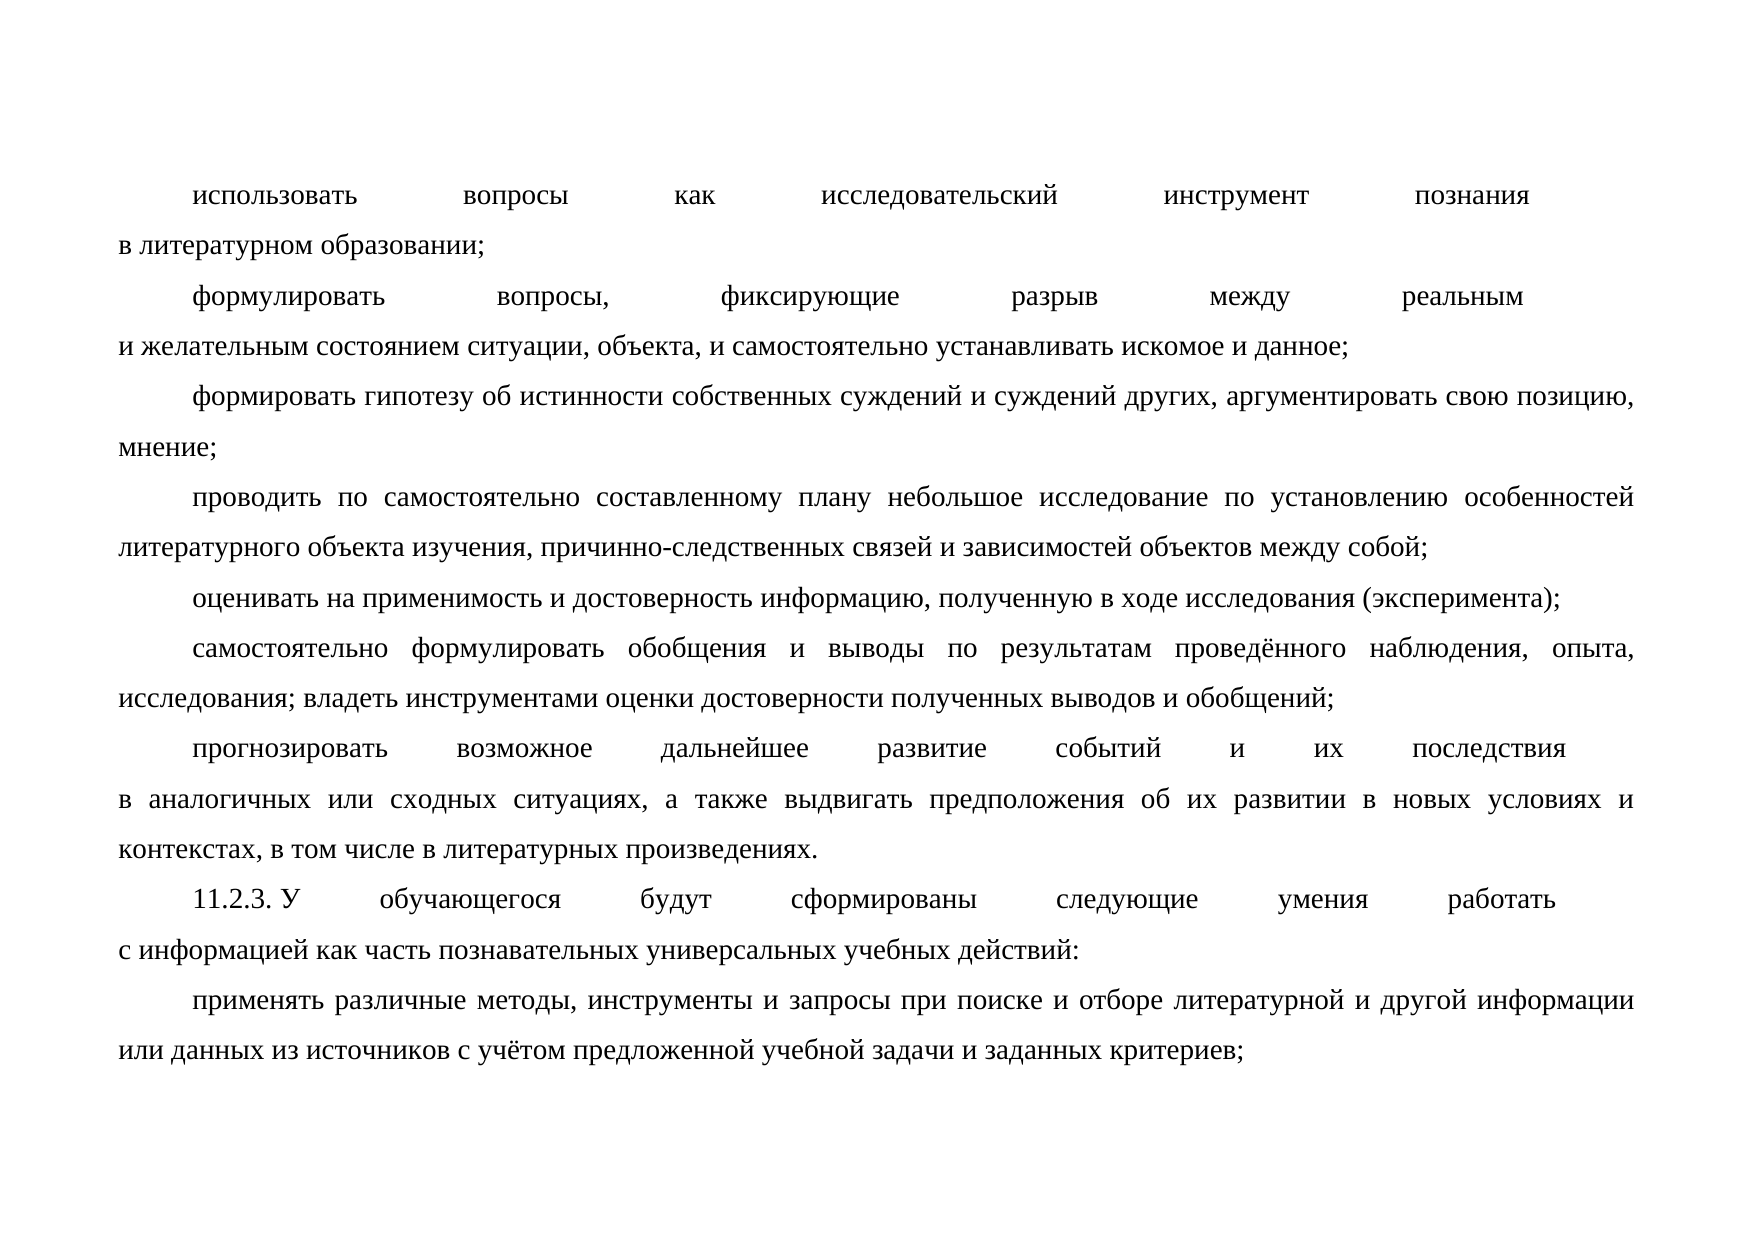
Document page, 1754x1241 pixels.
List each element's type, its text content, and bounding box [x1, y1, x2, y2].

text формировать гипотезу об истинности собственных суждений и суждений других, аргументировать свою позицию, мнение; [118, 378, 1636, 462]
text применять различные методы, инструменты и запросы при поиске и отборе литературной и другой информации или данных из источников с учётом предложенной учебной задачи и заданных критериев; [118, 982, 1636, 1066]
text формулировать вопросы, фиксирующие разрыв между реальным и желательным состоянием ситуации, объекта, и самостоятельно устанавливать искомое и данное; [118, 278, 1636, 362]
text прогнозировать возможное дальнейшее развитие событий и их последствия в аналогичных или сходных ситуациях, а также выдвигать предположения об их развитии в новых условиях и контекстах, в том числе в литературных произведениях. [118, 731, 1636, 865]
text проводить по самостоятельно составленному плану небольшое исследование по установлению особенностей литературного объекта изучения, причинно-следственных связей и зависимостей объектов между собой; [118, 479, 1636, 563]
text самостоятельно формулировать обобщения и выводы по результатам проведённого наблюдения, опыта, исследования; владеть инструментами оценки достоверности полученных выводов и обобщений; [118, 630, 1636, 714]
text оценивать на применимость и достоверность информацию, полученную в ходе исследования (эксперимента); [118, 580, 1636, 613]
text 11.2.3. У обучающегося будут сформированы следующие умения работать с информацией как часть познавательных универсальных учебных действий: [118, 882, 1636, 965]
text использовать вопросы как исследовательский инструмент познания в литературном образовании; [118, 177, 1636, 261]
